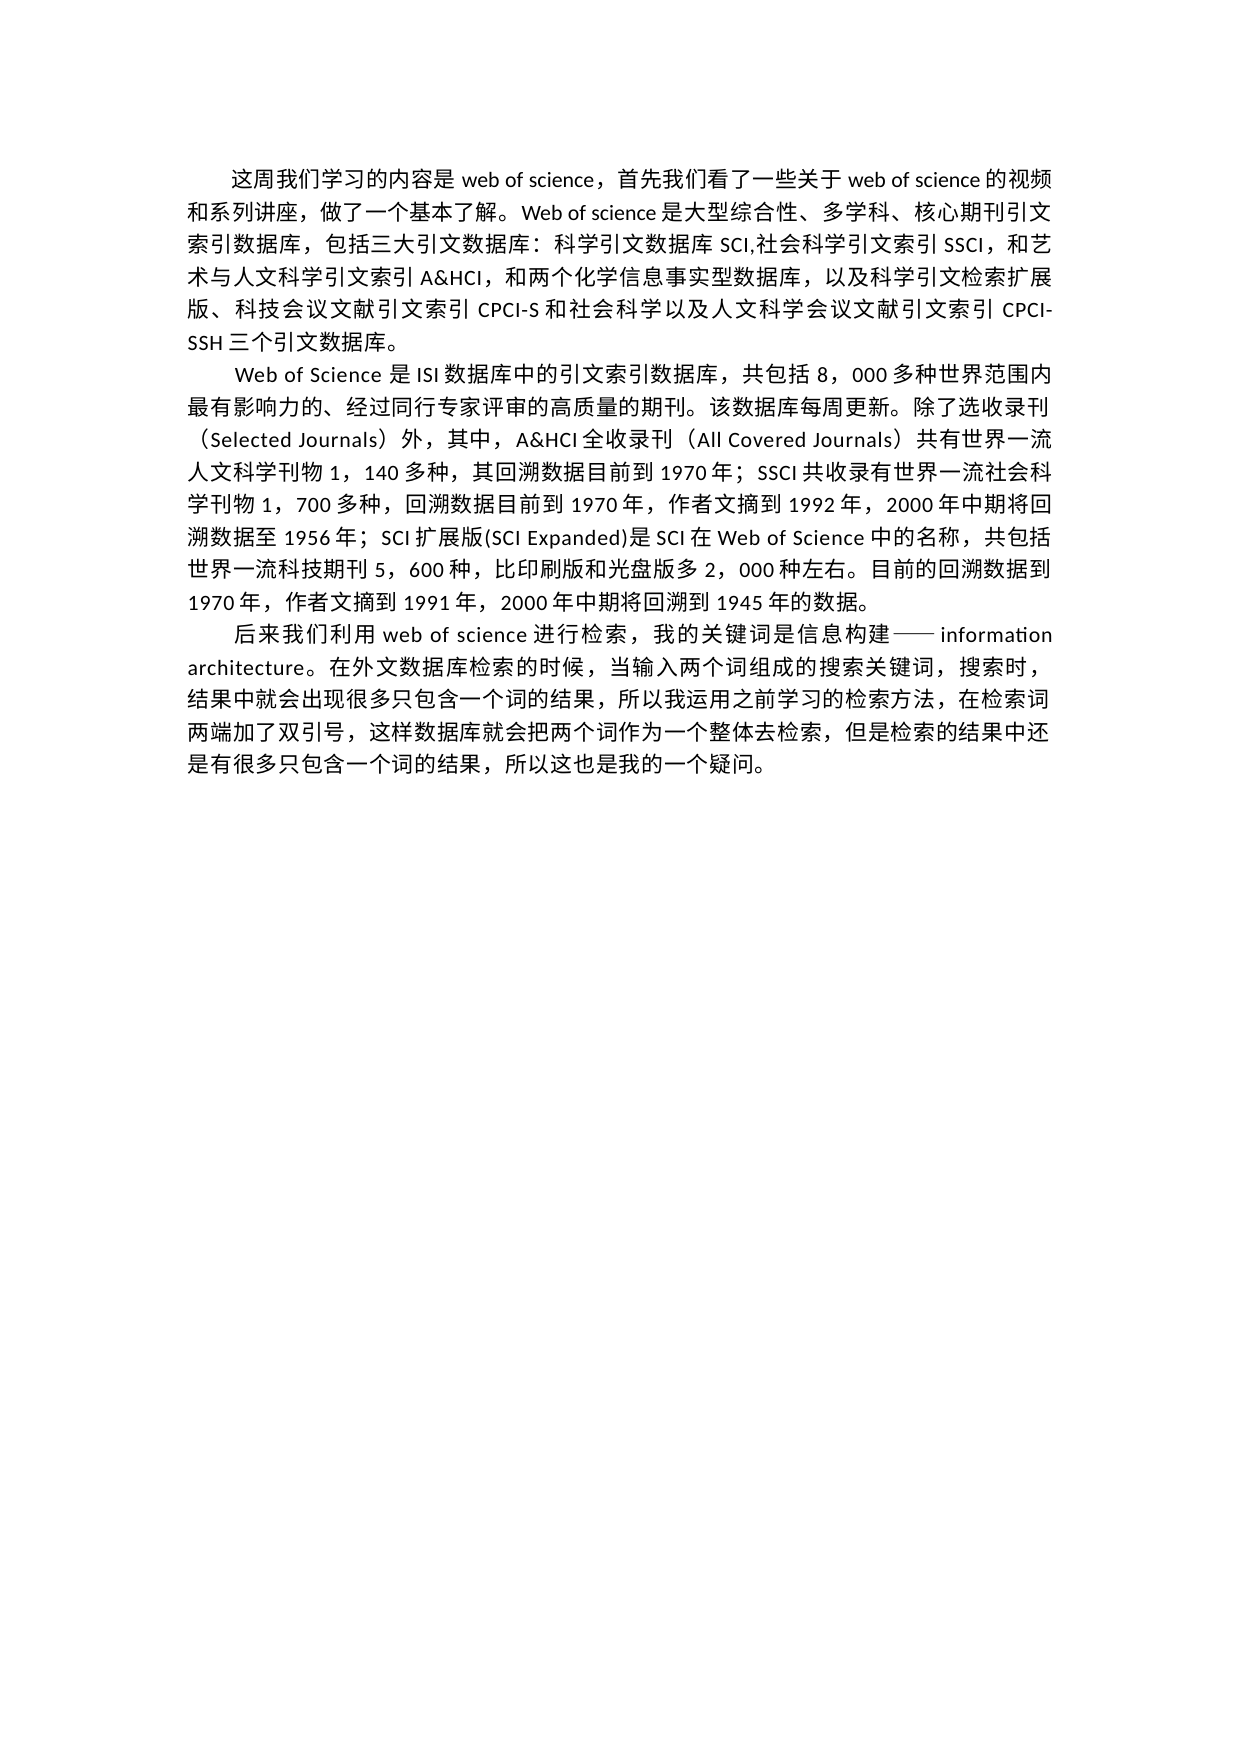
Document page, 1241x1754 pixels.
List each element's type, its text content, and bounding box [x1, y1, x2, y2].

text Web of Science 是ISI数据库中的引文索引数据库，共包括8，000多种世界范围内最有影响力的、经过同行专家评审的高质量的期刊。该数据库每周更新。除了选收录刊（Selected Journals）外，其中，A&HCI全收录刊（All Covered Journals）共有世界一流人文科学刊物1，140多种，其回溯数据目前到1970年；SSCI共收录有世界一流社会科学刊物1，700多种，回溯数据目前到1970年，作者文摘到1992年，2000年中期将回溯数据至1956年；SCI扩展版(SCI Expanded)是SCI在Web of Science中的名称，共包括世界一流科技期刊5，600种，比印刷版和光盘版多2，000种左右。目前的回溯数据到1970年，作者文摘到1991年，2000年中期将回溯到1945年的数据。 [187, 357, 1053, 617]
text 这周我们学习的内容是web of science，首先我们看了一些关于web of science的视频和系列讲座，做了一个基本了解。Web of science是大型综合性、多学科、核心期刊引文索引数据库，包括三大引文数据库：科学引文数据库SCI,社会科学引文索引SSCI，和艺术与人文科学引文索引A&HCI，和两个化学信息事实型数据库，以及科学引文检索扩展版、科技会议文献引文索引CPCI-S和社会科学以及人文科学会议文献引文索引CPCI-SSH三个引文数据库。 [187, 162, 1053, 357]
text 后来我们利用web of science进行检索，我的关键词是信息构建——information architecture。在外文数据库检索的时候，当输入两个词组成的搜索关键词，搜索时，结果中就会出现很多只包含一个词的结果，所以我运用之前学习的检索方法，在检索词两端加了双引号，这样数据库就会把两个词作为一个整体去检索，但是检索的结果中还是有很多只包含一个词的结果，所以这也是我的一个疑问。 [187, 617, 1053, 779]
